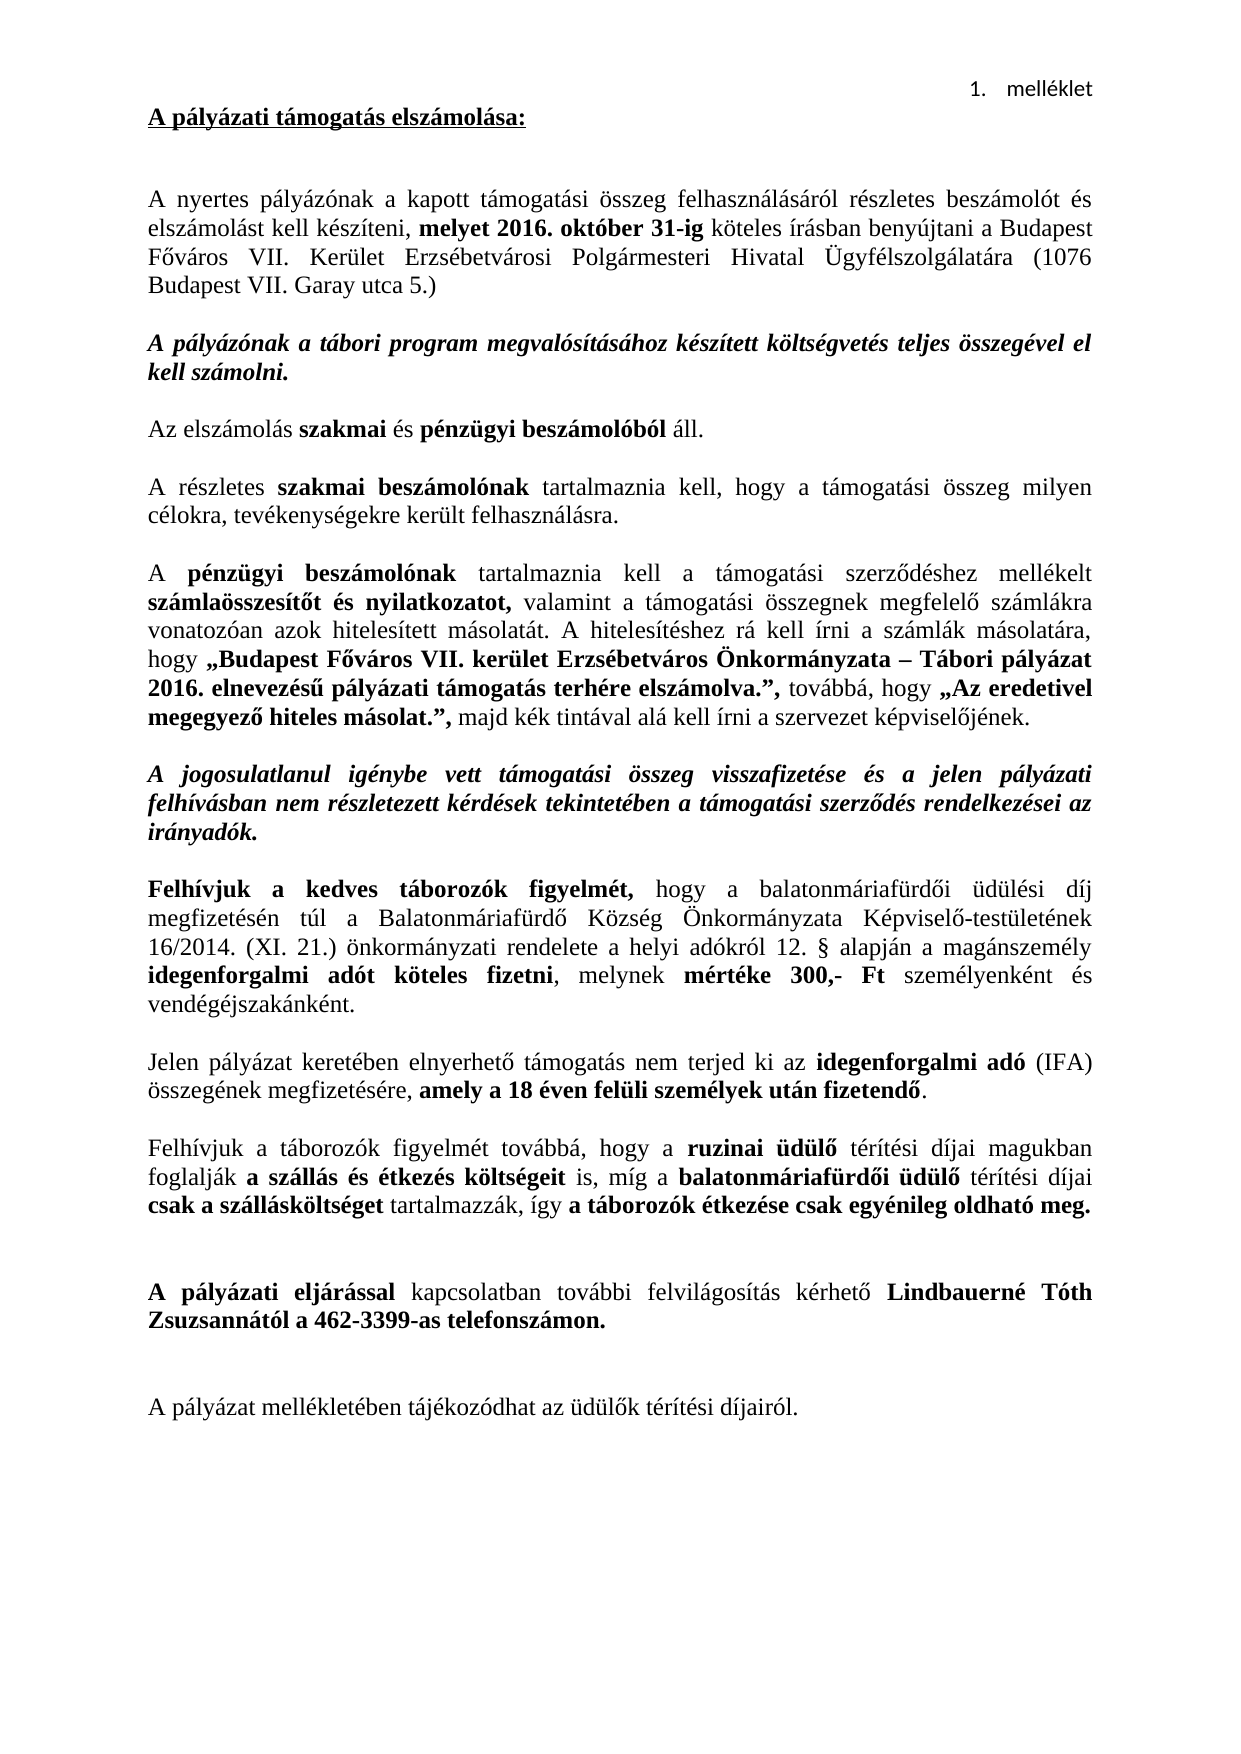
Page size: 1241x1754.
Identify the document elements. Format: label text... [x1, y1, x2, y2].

text A pályázati eljárással kapcsolatban további felvilágosítás kérhető Lindbauerné Tóth Zsuzsannától a 462-3399-as telefonszámon. [148, 1277, 1093, 1334]
text A jogosulatlanul igénybe vett támogatási összeg visszafizetése és a jelen pályázati felhívásban nem részletezett kérdések tekintetében a támogatási szerződés rendelkezései az irányadók. [148, 759, 1093, 846]
text A pályázati támogatás elszámolása: [148, 102, 1093, 131]
text Jelen pályázat keretében elnyerhető támogatás nem terjed ki az idegenforgalmi adó (IFA) összegének megfizetésére, amely a 18 éven felüli személyek után fizetendő. [148, 1047, 1093, 1104]
text Az elszámolás szakmai és pénzügyi beszámolóból áll. [148, 414, 1093, 443]
text A nyertes pályázónak a kapott támogatási összeg felhasználásáról részletes beszámolót és elszámolást kell készíteni, melyet 2016. október 31-ig köteles írásban benyújtani a Budapest Főváros VII. Kerület Erzsébetvárosi Polgármesteri Hivatal Ügyfélszolgálatára (1076 Budapest VII. Garay utca 5.) [148, 184, 1093, 299]
text A pénzügyi beszámolónak tartalmaznia kell a támogatási szerződéshez mellékelt számlaösszesítőt és nyilatkozatot, valamint a támogatási összegnek megfelelő számlákra vonatozóan azok hitelesített másolatát. A hitelesítéshez rá kell írni a számlák másolatára, hogy „Budapest Főváros VII. kerület Erzsébetváros Önkormányzata – Tábori pályázat 2016. elnevezésű pályázati támogatás terhére elszámolva.”, továbbá, hogy „Az eredetivel megegyező hiteles másolat.”, majd kék tintával alá kell írni a szervezet képviselőjének. [148, 558, 1093, 731]
text Felhívjuk a kedves táborozók figyelmét, hogy a balatonmáriafürdői üdülési díj megfizetésén túl a Balatonmáriafürdő Község Önkormányzata Képviselő-testületének 16/2014. (XI. 21.) önkormányzati rendelete a helyi adókról 12. § alapján a magánszemély idegenforgalmi adót köteles fizetni, melynek mértéke 300,- Ft személyenként és vendégéjszakánként. [148, 874, 1093, 1018]
text A részletes szakmai beszámolónak tartalmaznia kell, hogy a támogatási összeg milyen célokra, tevékenységekre került felhasználásra. [148, 472, 1093, 529]
text Felhívjuk a táborozók figyelmét továbbá, hogy a ruzinai üdülő térítési díjai magukban foglalják a szállás és étkezés költségeit is, míg a balatonmáriafürdői üdülő térítési díjai csak a szállásköltséget tartalmazzák, így a táborozók étkezése csak egyénileg oldható meg. [148, 1133, 1093, 1219]
text A pályázónak a tábori program megvalósításához készített költségvetés teljes összegével el kell számolni. [148, 328, 1093, 386]
text A pályázat mellékletében tájékozódhat az üdülők térítési díjairól. [148, 1392, 1093, 1421]
